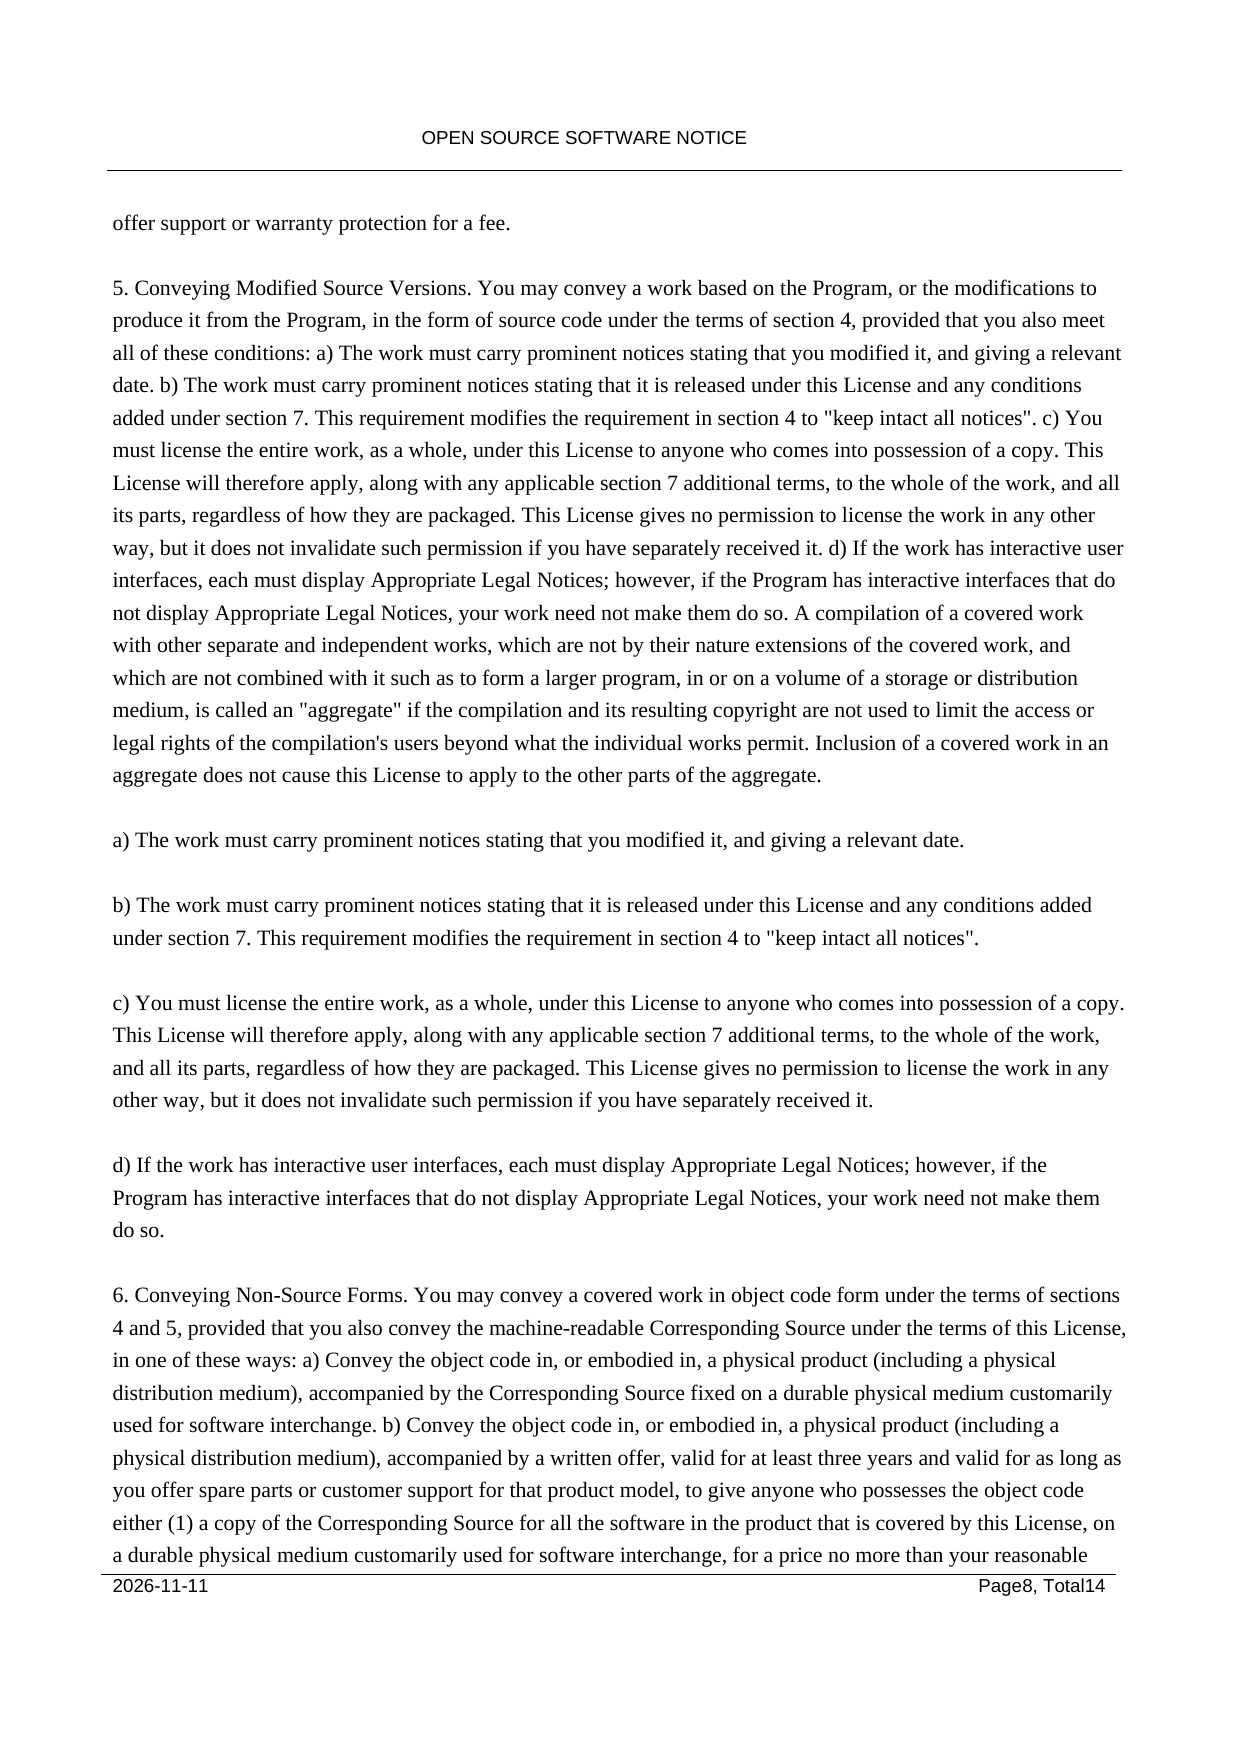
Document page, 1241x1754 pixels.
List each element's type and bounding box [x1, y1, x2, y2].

text [112, 206, 1128, 1571]
